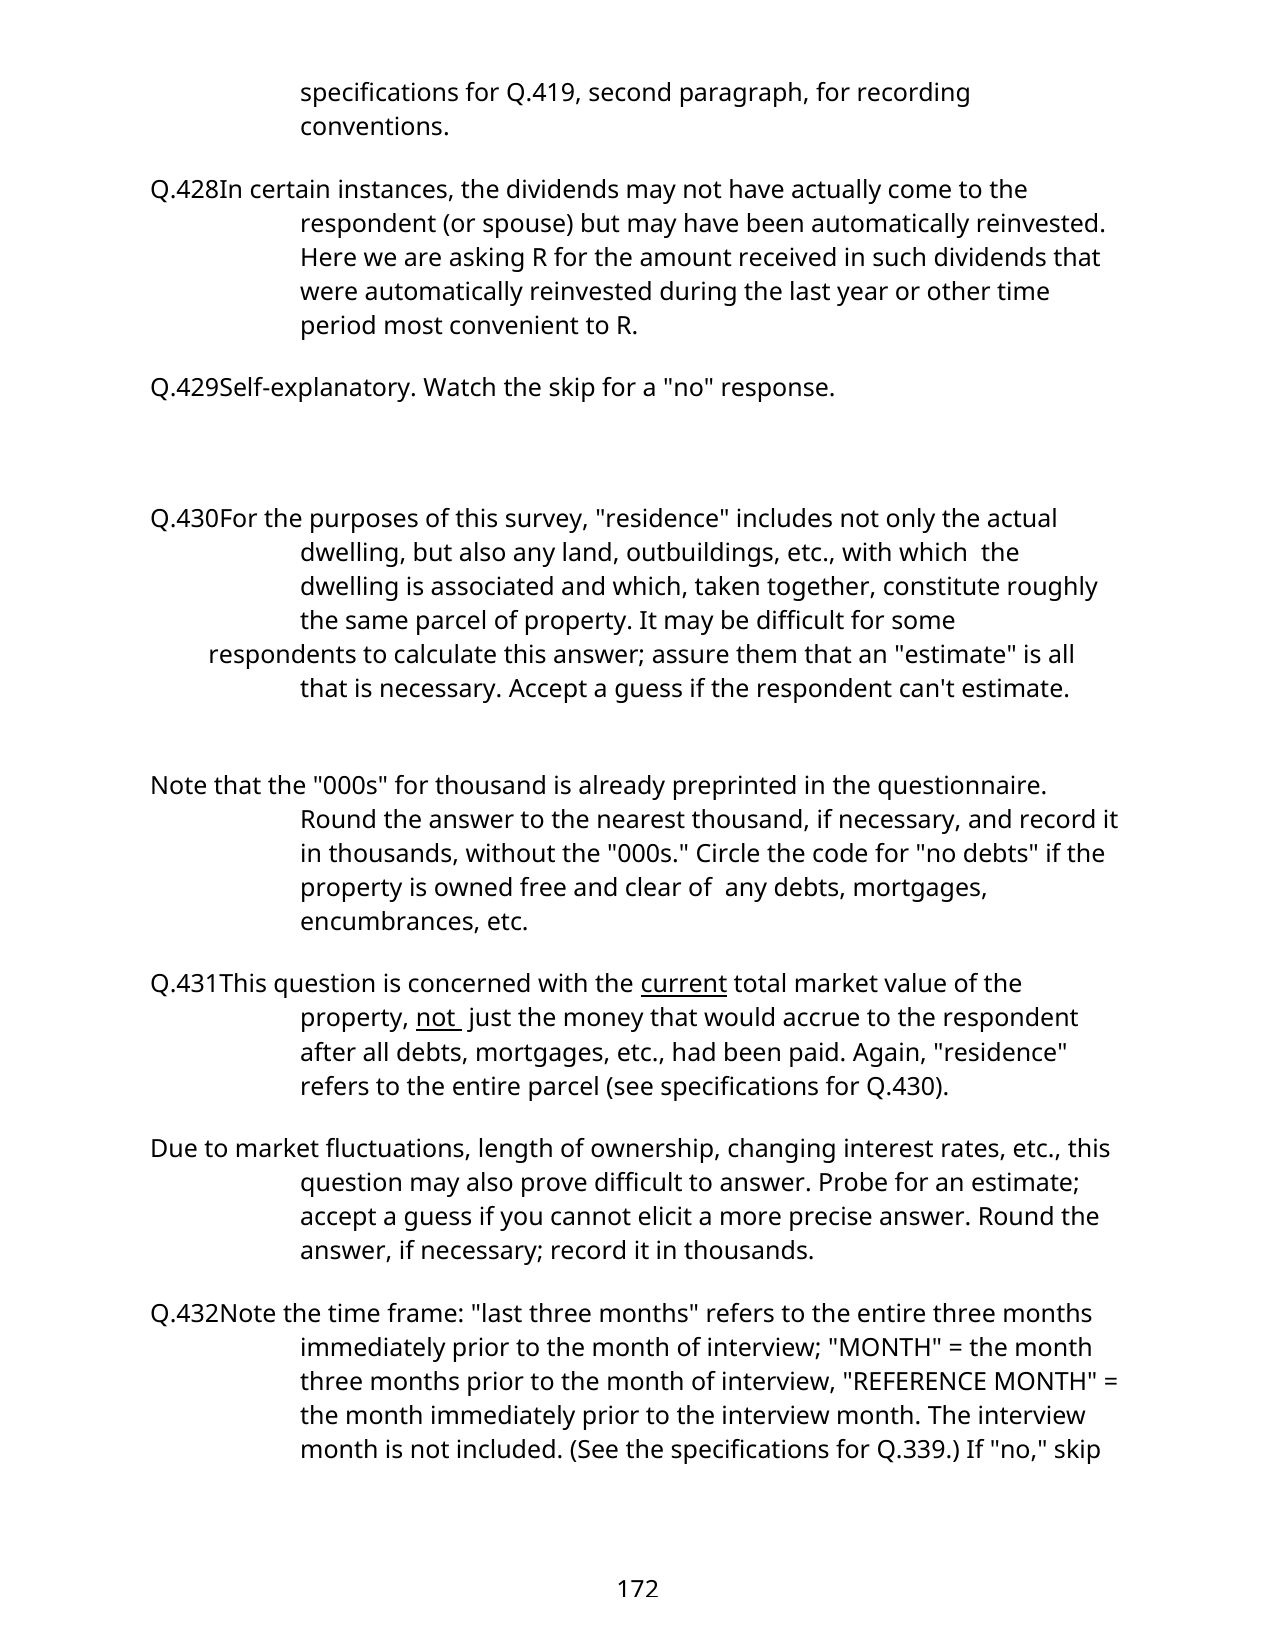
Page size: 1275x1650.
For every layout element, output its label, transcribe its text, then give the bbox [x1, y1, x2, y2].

text Q.431This question is concerned with the current total market value of the property, not just the money that would accrue to the respondent after all debts, mortgages, etc., had been paid. Again, "residence" refers to the entire parcel (see specifications for Q.430). [150, 966, 1125, 1102]
text Q.428In certain instances, the dividends may not have actually come to the respondent (or spouse) but may have been automatically reinvested. Here we are asking R for the amount received in such dividends that were automatically reinvested during the last year or other time period most convenient to R. [150, 171, 1125, 342]
text Q.430For the purposes of this survey, "residence" includes not only the actual dwelling, but also any land, outbuildings, etc., with which the dwelling is associated and which, taken together, constitute roughly the same parcel of property. It may be difficult for some [150, 501, 1125, 637]
text Due to market fluctuations, length of ownership, changing interest rates, etc., this question may also prove difficult to answer. Probe for an estimate; accept a guess if you cannot elicit a more precise answer. Round the answer, if necessary; record it in thousands. [150, 1131, 1125, 1267]
text Note that the "000s" for thousand is already preprinted in the questionnaire. Round the answer to the nearest thousand, if necessary, and record it in thousands, without the "000s." Circle the code for "no debts" if the property is owned free and clear of any debts, mortgages, encumbrances, etc. [150, 767, 1125, 938]
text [150, 75, 1125, 143]
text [150, 1295, 1125, 1466]
text Q.429Self-explanatory. Watch the skip for a "no" response. [150, 370, 1125, 404]
text respondents to calculate this answer; assure them that an "estimate" is all that is necessary. Accept a guess if the respondent can't estimate. [150, 637, 1125, 705]
